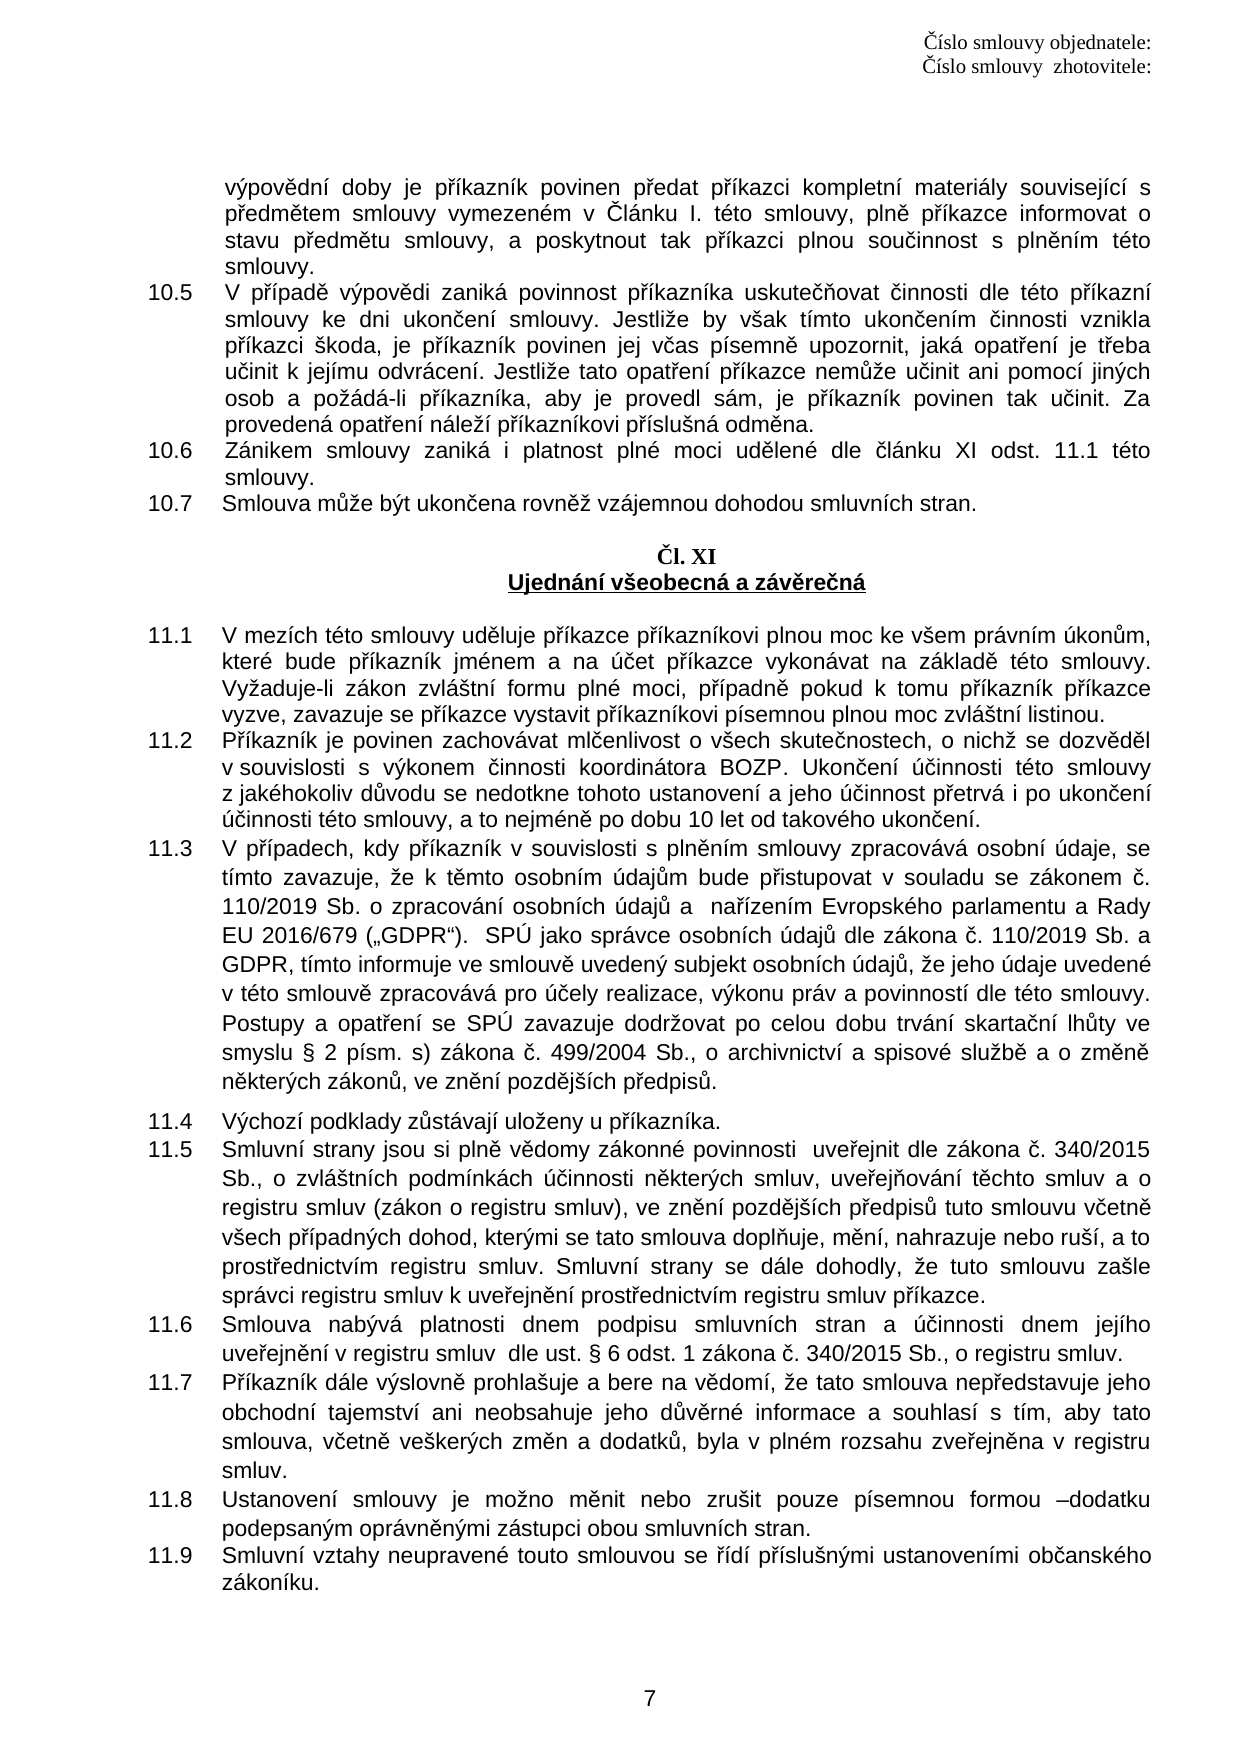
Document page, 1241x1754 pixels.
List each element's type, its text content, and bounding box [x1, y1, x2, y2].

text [148, 174, 1152, 279]
list Čl. XI Ujednání všeobecná a závěrečná [222, 543, 1152, 596]
text 10.6 Zánikem smlouvy zaniká i platnost plné moci udělené dle článku XI odst. 11.1 této smlouvy. [148, 437, 1152, 490]
list Ustanovení smlouvy je možno měnit nebo zrušit pouze písemnou formou –dodatku podepsaným oprávněnými zástupci obou smluvních stran. [148, 1484, 1152, 1542]
list Příkazník dále výslovně prohlašuje a bere na vědomí, že tato smlouva nepředstavuje jeho obchodní tajemství ani neobsahuje jeho důvěrné informace a souhlasí s tím, aby tato smlouva, včetně veškerých změn a dodatků, byla v plném rozsahu zveřejněna v registru smluv. [148, 1367, 1152, 1484]
list Výchozí podklady zůstávají uloženy u příkazníka. [148, 1108, 1152, 1134]
list V mezích této smlouvy uděluje příkazce příkazníkovi plnou moc ke všem právním úkonům, které bude příkazník jménem a na účet příkazce vykonávat na základě této smlouvy. Vyžaduje-li zákon zvláštní formu plné moci, případně pokud k tomu příkazník příkazce vyzve, zavazuje se příkazce vystavit příkazníkovi písemnou plnou moc zvláštní listinou. [148, 622, 1152, 727]
list V případech, kdy příkazník v souvislosti s plněním smlouvy zpracovává osobní údaje, se tímto zavazuje, že k těmto osobním údajům bude přistupovat v souladu se zákonem č. 110/2019 Sb. o zpracování osobních údajů a nařízením Evropského parlamentu a Rady EU 2016/679 („GDPR“). SPÚ jako správce osobních údajů dle zákona č. 110/2019 Sb. a GDPR, tímto informuje ve smlouvě uvedený subjekt osobních údajů, že jeho údaje uvedené v této smlouvě zpracovává pro účely realizace, výkonu práv a povinností dle této smlouvy. Postupy a opatření se SPÚ zavazuje dodržovat po celou dobu trvání skartační lhůty ve smyslu § 2 písm. s) zákona č. 499/2004 Sb., o archivnictví a spisové službě a o změně některých zákonů, ve znění pozdějších předpisů. [148, 833, 1152, 1095]
list Smlouva nabývá platnosti dnem podpisu smluvních stran a účinnosti dnem jejího uveřejnění v registru smluv dle ust. § 6 odst. 1 zákona č. 340/2015 Sb., o registru smluv. [148, 1309, 1152, 1367]
text 10.5 V případě výpovědi zaniká povinnost příkazníka uskutečňovat činnosti dle této příkazní smlouvy ke dni ukončení smlouvy. Jestliže by však tímto ukončením činnosti vznikla příkazci škoda, je příkazník povinen jej včas písemně upozornit, jaká opatření je třeba učinit k jejímu odvrácení. Jestliže tato opatření příkazce nemůže učinit ani pomocí jiných osob a požádá-li příkazníka, aby je provedl sám, je příkazník povinen tak učinit. Za provedená opatření náleží příkazníkovi příslušná odměna. [148, 279, 1152, 437]
list Příkazník je povinen zachovávat mlčenlivost o všech skutečnostech, o nichž se dozvěděl v souvislosti s výkonem činnosti koordinátora BOZP. Ukončení účinnosti této smlouvy z jakéhokoliv důvodu se nedotkne tohoto ustanovení a jeho účinnost přetrvá i po ukončení účinnosti této smlouvy, a to nejméně po dobu 10 let od takového ukončení. [148, 727, 1152, 833]
list Smlouva může být ukončena rovněž vzájemnou dohodou smluvních stran. [148, 490, 1152, 516]
list Smluvní strany jsou si plně vědomy zákonné povinnosti uveřejnit dle zákona č. 340/2015 Sb., o zvláštních podmínkách účinnosti některých smluv, uveřejňování těchto smluv a o registru smluv (zákon o registru smluv), ve znění pozdějších předpisů tuto smlouvu včetně všech případných dohod, kterými se tato smlouva doplňuje, mění, nahrazuje nebo ruší, a to prostřednictvím registru smluv. Smluvní strany se dále dohodly, že tuto smlouvu zašle správci registru smluv k uveřejnění prostřednictvím registru smluv příkazce. [148, 1134, 1152, 1309]
list Smluvní vztahy neupravené touto smlouvou se řídí příslušnými ustanoveními občanského zákoníku. [148, 1542, 1152, 1595]
